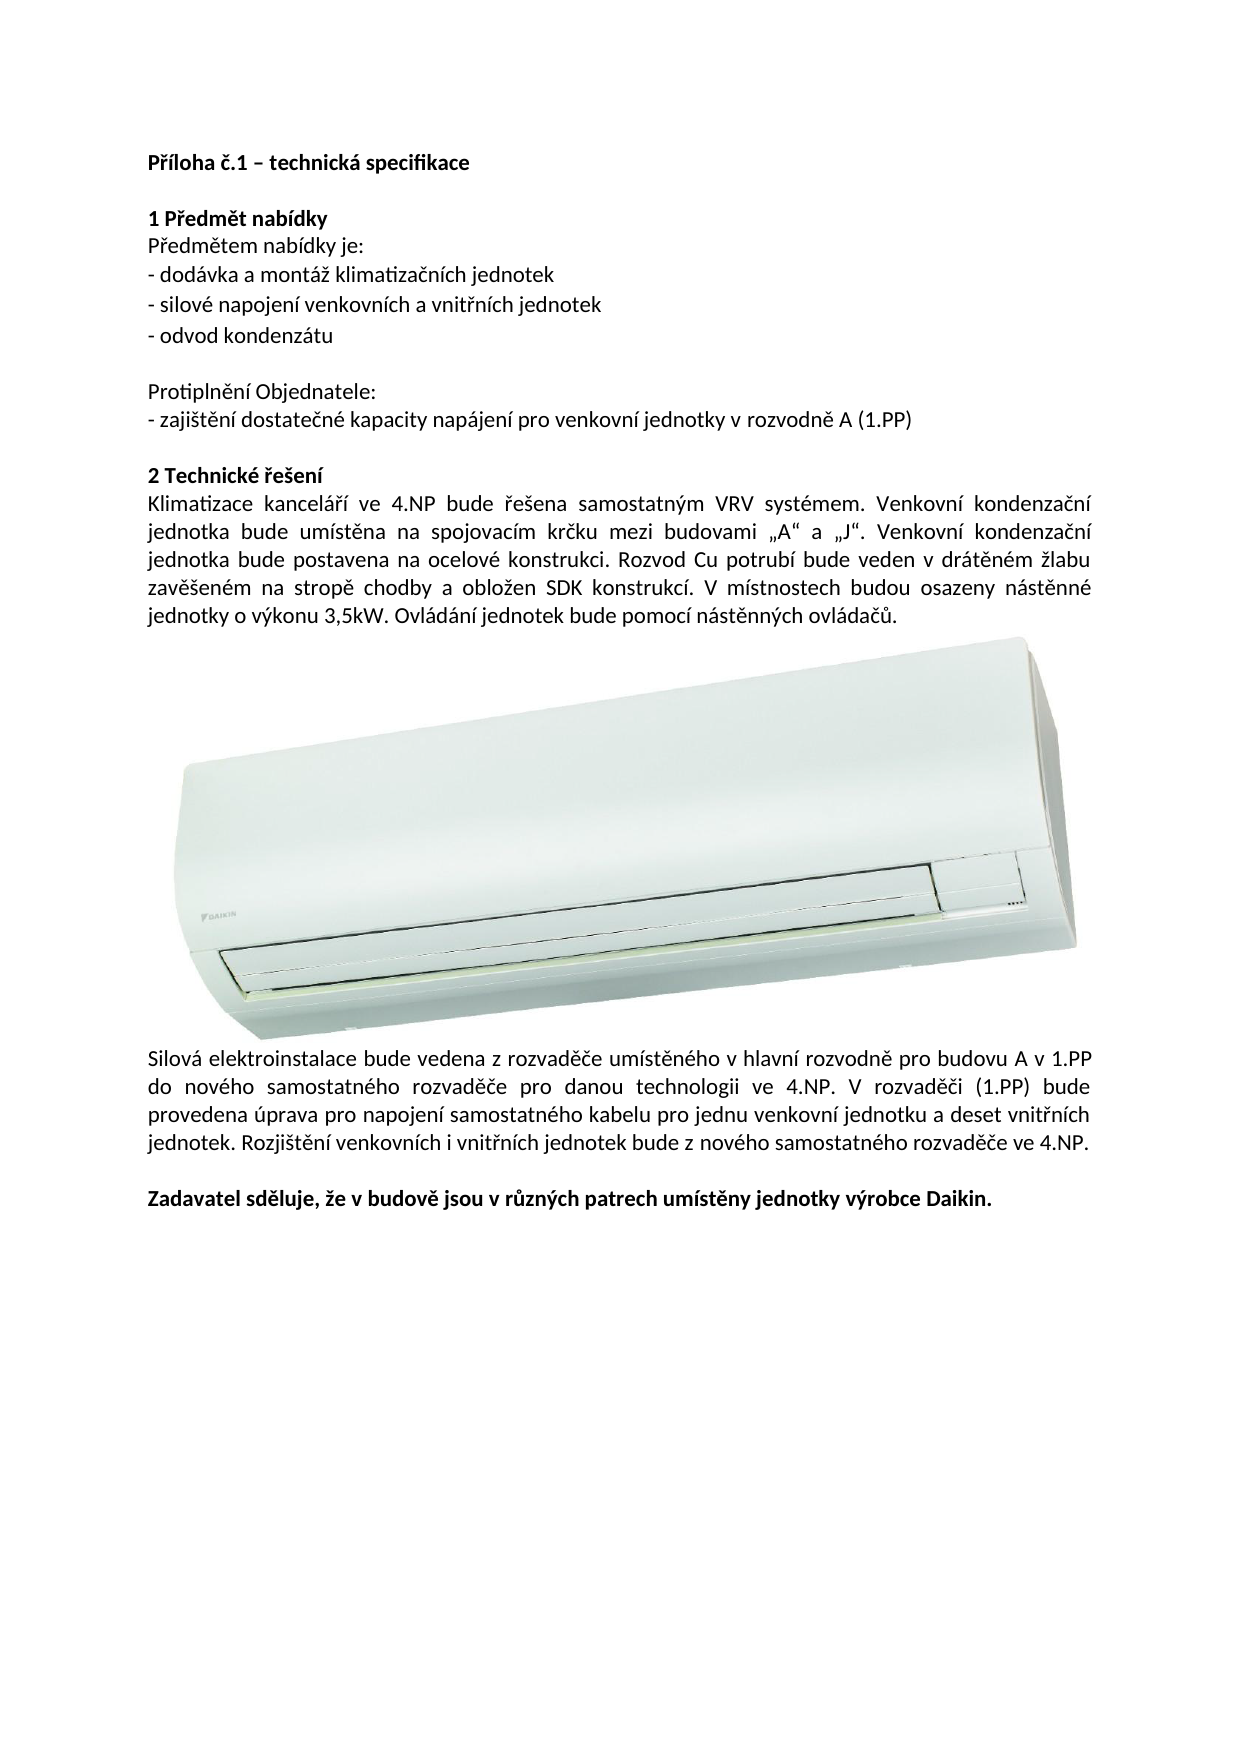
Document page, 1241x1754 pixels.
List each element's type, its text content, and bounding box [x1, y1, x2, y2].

text 1 Předmět nabídky [148, 204, 1093, 232]
text Zadavatel sděluje, že v budově jsou v různých patrech umístěny jednotky výrobce Daikin. [148, 1184, 1093, 1212]
text - odvod kondenzátu [148, 321, 1093, 349]
text - silové napojení venkovních a vnitřních jednotek [148, 290, 1093, 318]
text Klimatizace kanceláří ve 4.NP bude řešena samostatným VRV systémem. Venkovní kondenzační jednotka bude umístěna na spojovacím krčku mezi budovami „A“ a „J“. Venkovní kondenzační jednotka bude postavena na ocelové konstrukci. Rozvod Cu potrubí bude veden v drátěném žlabu zavěšeném na stropě chodby a obložen SDK konstrukcí. V místnostech budou osazeny nástěnné jednotky o výkonu 3,5kW. Ovládání jednotek bude pomocí nástěnných ovládačů. [148, 489, 1093, 628]
text Protiplnění Objednatele: [148, 377, 1093, 405]
text - zajištění dostatečné kapacity napájení pro venkovní jednotky v rozvodně A (1.PP) [148, 405, 1093, 433]
text Předmětem nabídky je: [148, 232, 1093, 260]
text - dodávka a montáž klimatizačních jednotek [148, 260, 1093, 288]
text Silová elektroinstalace bude vedena z rozvaděče umístěného v hlavní rozvodně pro budovu A v 1.PP do nového samostatného rozvaděče pro danou technologii ve 4.NP. V rozvaděči (1.PP) bude provedena úprava pro napojení samostatného kabelu pro jednu venkovní jednotku a deset vnitřních jednotek. Rozjištění venkovních i vnitřních jednotek bude z nového samostatného rozvaděče ve 4.NP. [148, 1045, 1093, 1156]
text 2 Technické řešení [148, 461, 1093, 489]
text Příloha č.1 – technická specifikace [148, 148, 1093, 176]
